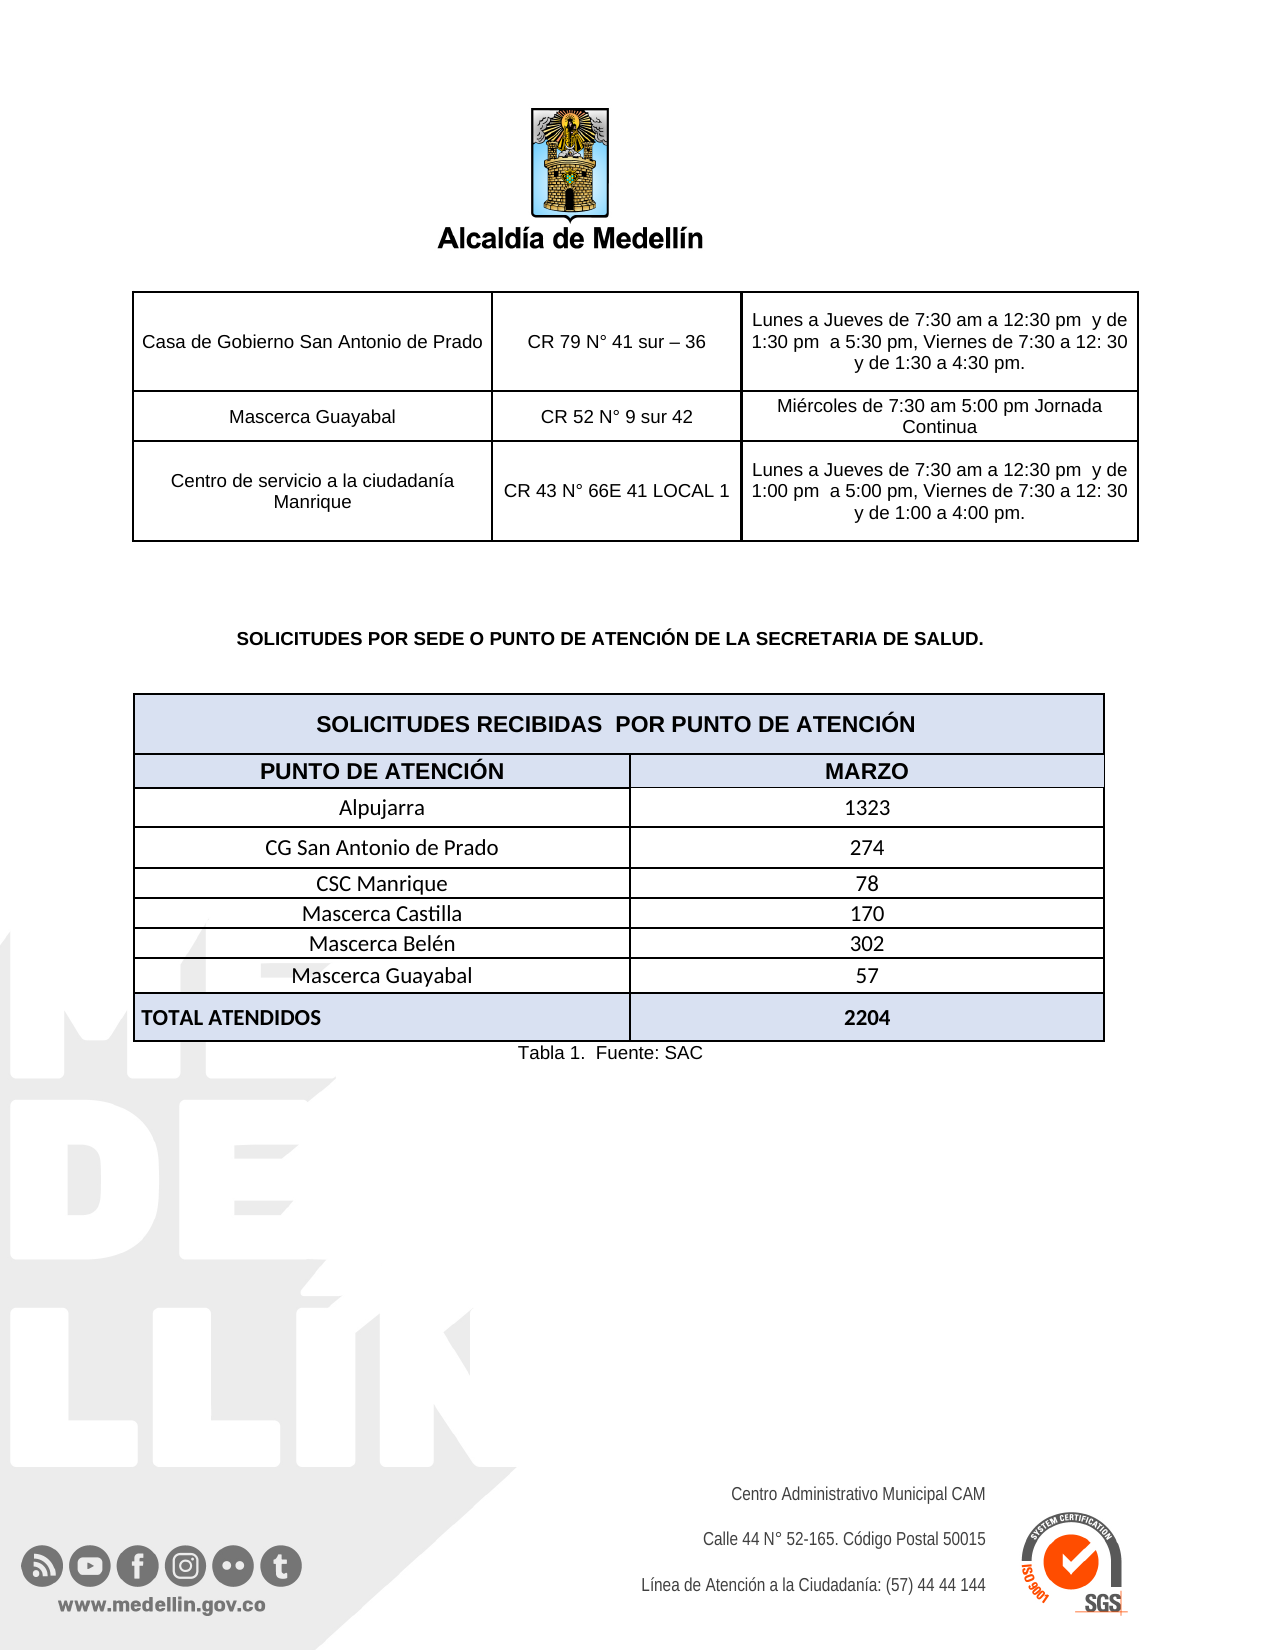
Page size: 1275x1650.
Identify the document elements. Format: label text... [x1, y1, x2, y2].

table_cell 302 [631, 929, 1103, 957]
table_cell PUNTO DE ATENCIÓN [135, 755, 629, 787]
table_cell 78 [631, 869, 1103, 897]
table_cell TOTAL ATENDIDOS [135, 994, 629, 1040]
table_cell CSC Manrique [135, 869, 629, 897]
table_cell Casa de Gobierno San Antonio de Prado [134, 293, 491, 390]
table_cell Lunes a Jueves de 7:30 am a 12:30 pm y de 1:00 pm a 5:00 pm, Viernes de 7:30 a 12: 30 y de 1:00 a 4:00 pm. [743, 442, 1137, 540]
table_cell Lunes a Jueves de 7:30 am a 12:30 pm y de 1:30 pm a 5:30 pm, Viernes de 7:30 a 12: 30 y de 1:30 a 4:30 pm. [743, 293, 1137, 390]
table_cell CR 52 N° 9 sur 42 [493, 392, 740, 440]
table_cell Miércoles de 7:30 am 5:00 pm Jornada Continua [743, 392, 1137, 440]
table_cell Alpujarra [135, 789, 629, 826]
table_cell 170 [631, 899, 1103, 927]
table_cell 1323 [631, 788, 1103, 826]
table_cell Mascerca Belén [135, 929, 629, 957]
table_cell Centro de servicio a la ciudadanía Manrique [134, 442, 491, 540]
text Tabla 1. Fuente: SAC [133, 1042, 1088, 1064]
table_cell CG San Antonio de Prado [135, 828, 629, 867]
text SOLICITUDES POR SEDE O PUNTO DE ATENCIÓN DE LA SECRETARIA DE SALUD. [133, 628, 1088, 650]
table_cell CR 43 N° 66E 41 LOCAL 1 [493, 442, 740, 540]
table_cell 274 [631, 828, 1103, 867]
table_cell Mascerca Guayabal [134, 392, 491, 440]
table_cell Mascerca Castilla [135, 899, 629, 927]
table_cell Mascerca Guayabal [135, 959, 629, 992]
table_cell MARZO [631, 755, 1104, 787]
table_cell CR 79 N° 41 sur – 36 [493, 293, 740, 390]
table_cell 2204 [631, 994, 1103, 1040]
table_cell 57 [631, 959, 1103, 992]
table_header SOLICITUDES RECIBIDAS POR PUNTO DE ATENCIÓN [135, 695, 1103, 753]
picture [0, 0, 1217, 1650]
